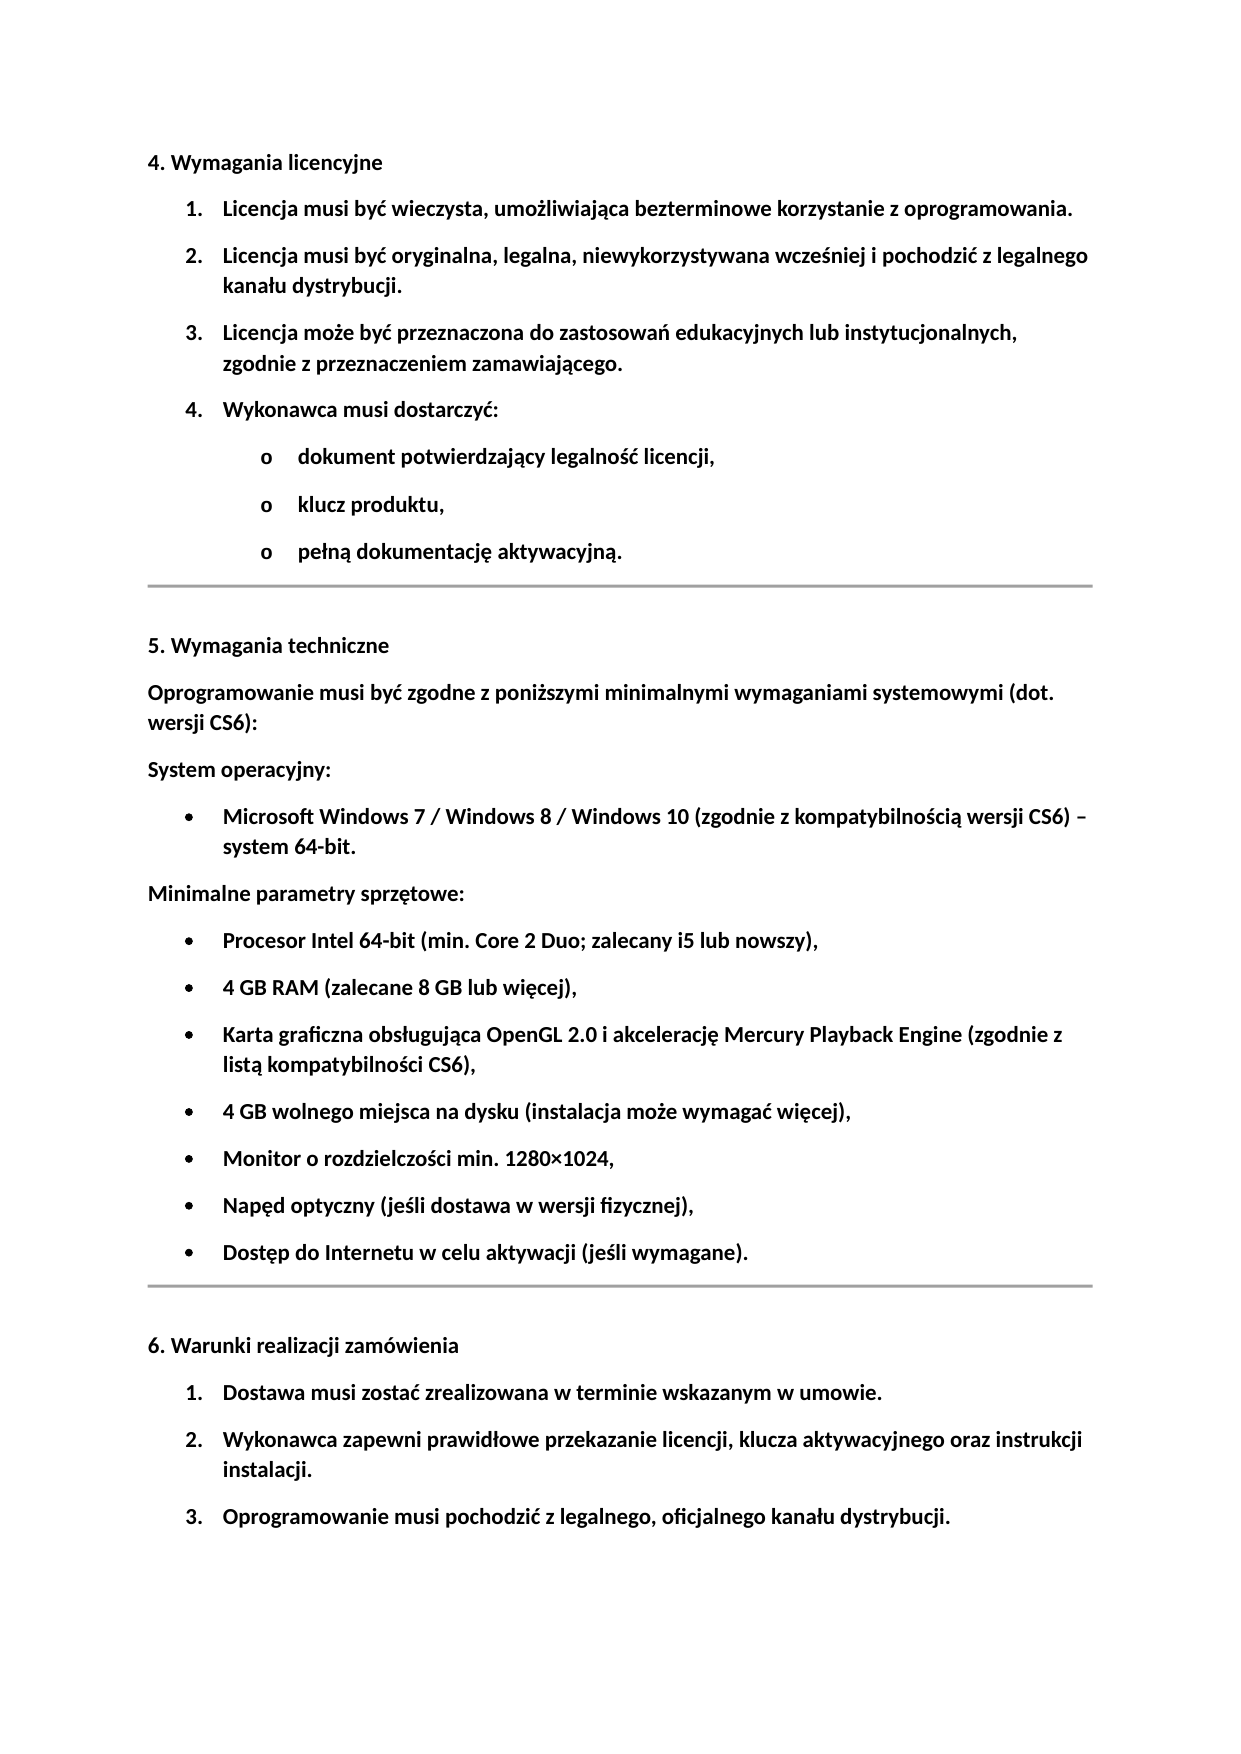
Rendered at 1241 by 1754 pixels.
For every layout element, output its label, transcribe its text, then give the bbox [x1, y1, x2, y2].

text Oprogramowanie musi być zgodne z poniższymi minimalnymi wymaganiami systemowymi (dot. wersji CS6): [148, 678, 1093, 737]
text 6. Warunki realizacji zamówienia [148, 1331, 1093, 1359]
list Microsoft Windows 7 / Windows 8 / Windows 10 (zgodnie z kompatybilnością wersji CS6) – system 64-bit. [185, 802, 1093, 861]
list 4 GB RAM (zalecane 8 GB lub więcej), [185, 973, 1093, 1001]
list Karta graficzna obsługująca OpenGL 2.0 i akcelerację Mercury Playback Engine (zgodnie z listą kompatybilności CS6), [185, 1020, 1093, 1078]
list Wykonawca zapewni prawidłowe przekazanie licencji, klucza aktywacyjnego oraz instrukcji instalacji. [185, 1425, 1093, 1483]
text Minimalne parametry sprzętowe: [148, 879, 1093, 907]
list Licencja musi być wieczysta, umożliwiająca bezterminowe korzystanie z oprogramowania. [185, 194, 1093, 222]
list 4 GB wolnego miejsca na dysku (instalacja może wymagać więcej), [185, 1097, 1093, 1125]
list Licencja może być przeznaczona do zastosowań edukacyjnych lub instytucjonalnych, zgodnie z przeznaczeniem zamawiającego. [185, 318, 1093, 377]
list Monitor o rozdzielczości min. 1280×1024, [185, 1144, 1093, 1172]
text 5. Wymagania techniczne [148, 631, 1093, 659]
list pełną dokumentację aktywacyjną. [260, 537, 1093, 566]
list klucz produktu, [260, 490, 1093, 518]
list Procesor Intel 64-bit (min. Core 2 Duo; zalecany i5 lub nowszy), [185, 926, 1093, 954]
text 4. Wymagania licencyjne [148, 148, 1093, 176]
list Dostęp do Internetu w celu aktywacji (jeśli wymagane). [185, 1238, 1093, 1266]
list dokument potwierdzający legalność licencji, [260, 442, 1093, 471]
text System operacyjny: [148, 755, 1093, 783]
list Wykonawca musi dostarczyć: [185, 396, 1093, 423]
list Licencja musi być oryginalna, legalna, niewykorzystywana wcześniej i pochodzić z legalnego kanału dystrybucji. [185, 241, 1093, 299]
list Dostawa musi zostać zrealizowana w terminie wskazanym w umowie. [185, 1378, 1093, 1406]
list Napęd optyczny (jeśli dostawa w wersji fizycznej), [185, 1191, 1093, 1219]
list Oprogramowanie musi pochodzić z legalnego, oficjalnego kanału dystrybucji. [185, 1502, 1093, 1530]
